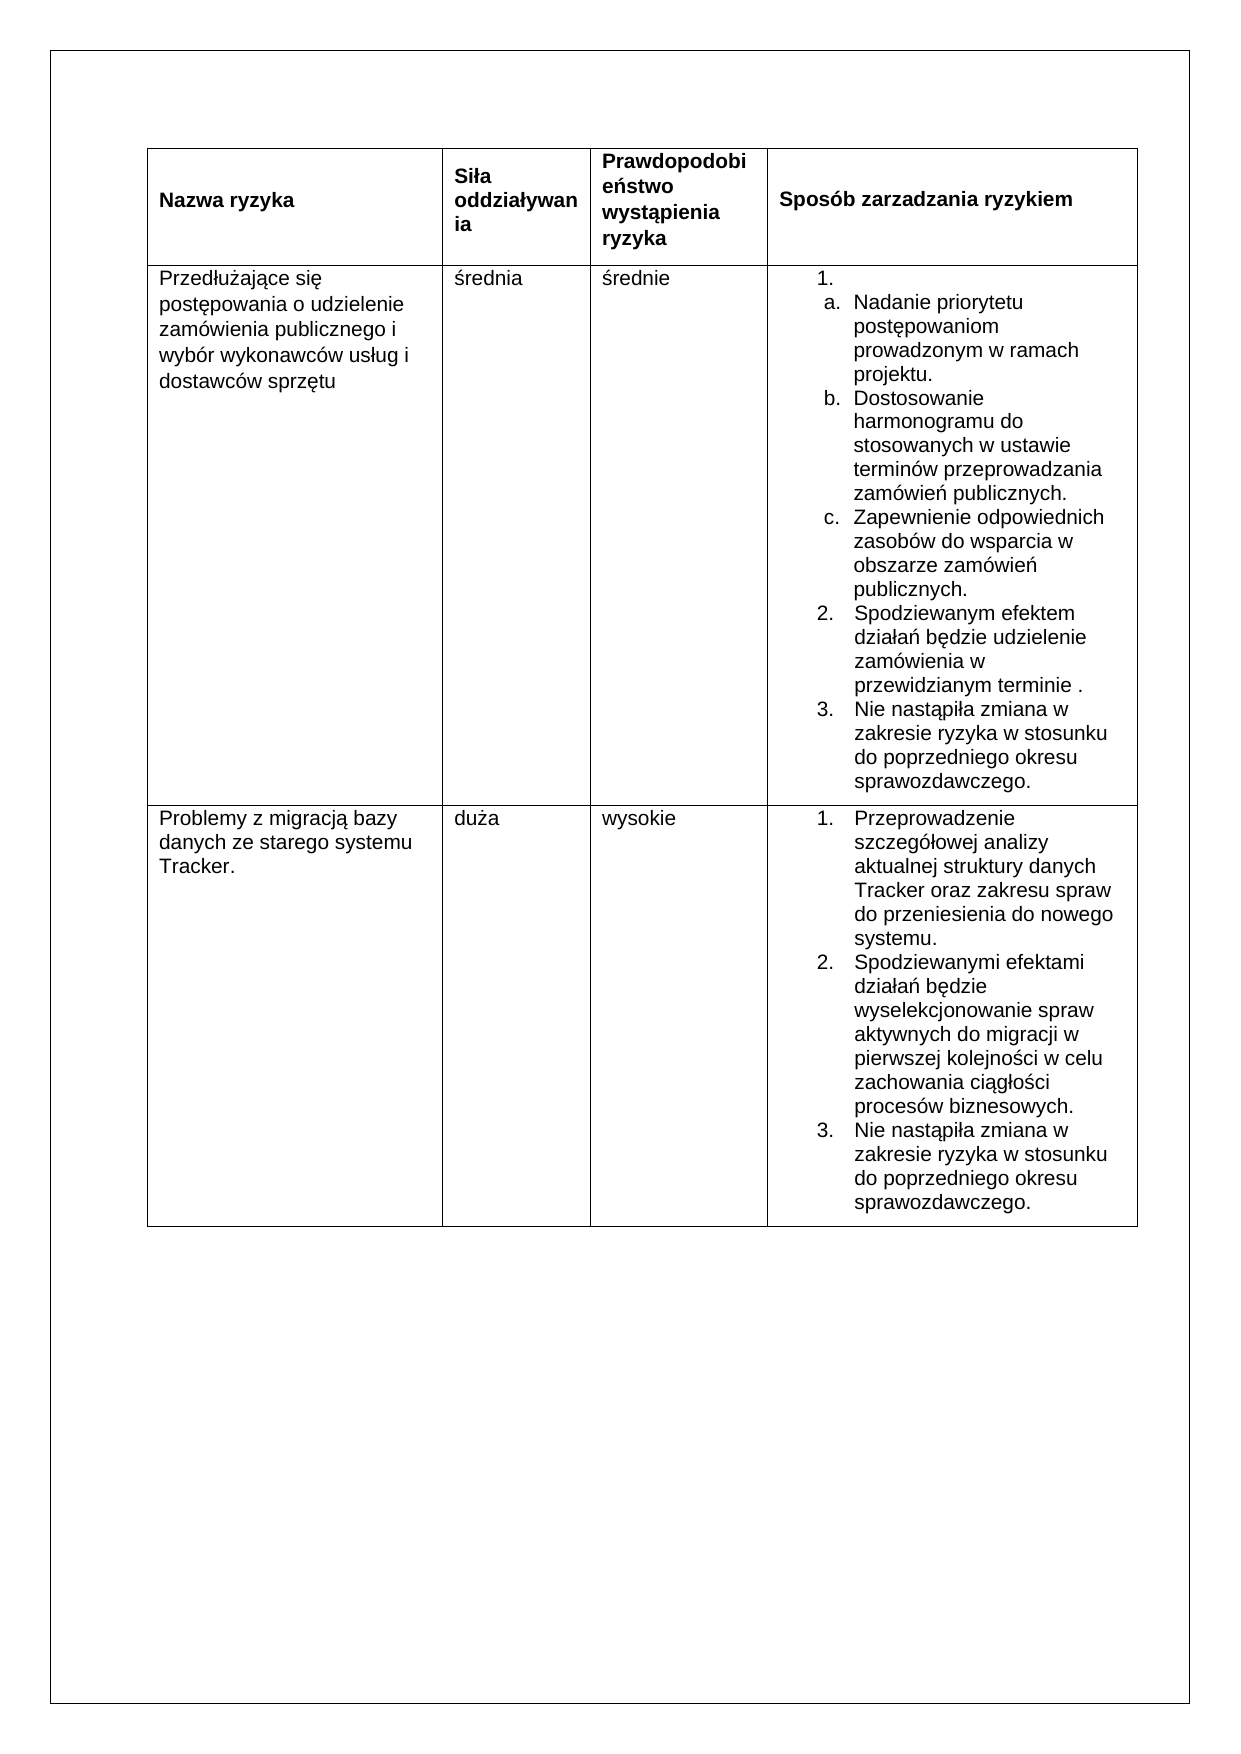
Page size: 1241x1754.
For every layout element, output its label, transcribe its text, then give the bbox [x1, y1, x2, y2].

table_cell Problemy z migracją bazy danych ze starego systemu Tracker. [148, 806, 442, 1226]
table_cell średnia [443, 266, 590, 805]
table_cell wysokie [591, 806, 767, 1226]
table_cell Przeprowadzenie szczegółowej analizy aktualnej struktury danych Tracker oraz zakresu spraw do przeniesienia do nowego systemu. Spodziewanymi efektami działań będzie wyselekcjonowanie spraw aktywnych do migracji w pierwszej kolejności w celu zachowania ciągłości procesów biznesowych. Nie nastąpiła zmiana w zakresie ryzyka w stosunku do poprzedniego okresu sprawozdawczego. [768, 806, 1137, 1226]
table_cell Nadanie priorytetu postępowaniom prowadzonym w ramach projektu. Dostosowanie harmonogramu do stosowanych w ustawie terminów przeprowadzania zamówień publicznych. Zapewnienie odpowiednich zasobów do wsparcia w obszarze zamówień publicznych. Spodziewanym efektem działań będzie udzielenie zamówienia w przewidzianym terminie . Nie nastąpiła zmiana w zakresie ryzyka w stosunku do poprzedniego okresu sprawozdawczego. [768, 266, 1137, 805]
table_header Nazwa ryzyka [148, 149, 442, 264]
table_header Prawdopodobieństwo wystąpienia ryzyka [591, 149, 767, 264]
table_header Siła oddziaływania [443, 149, 590, 264]
table_cell duża [443, 806, 590, 1226]
table_cell średnie [591, 266, 767, 805]
table_header Sposób zarzadzania ryzykiem [768, 149, 1137, 264]
table_cell Przedłużające się postępowania o udzielenie zamówienia publicznego i wybór wykonawców usług i dostawców sprzętu [148, 266, 442, 805]
